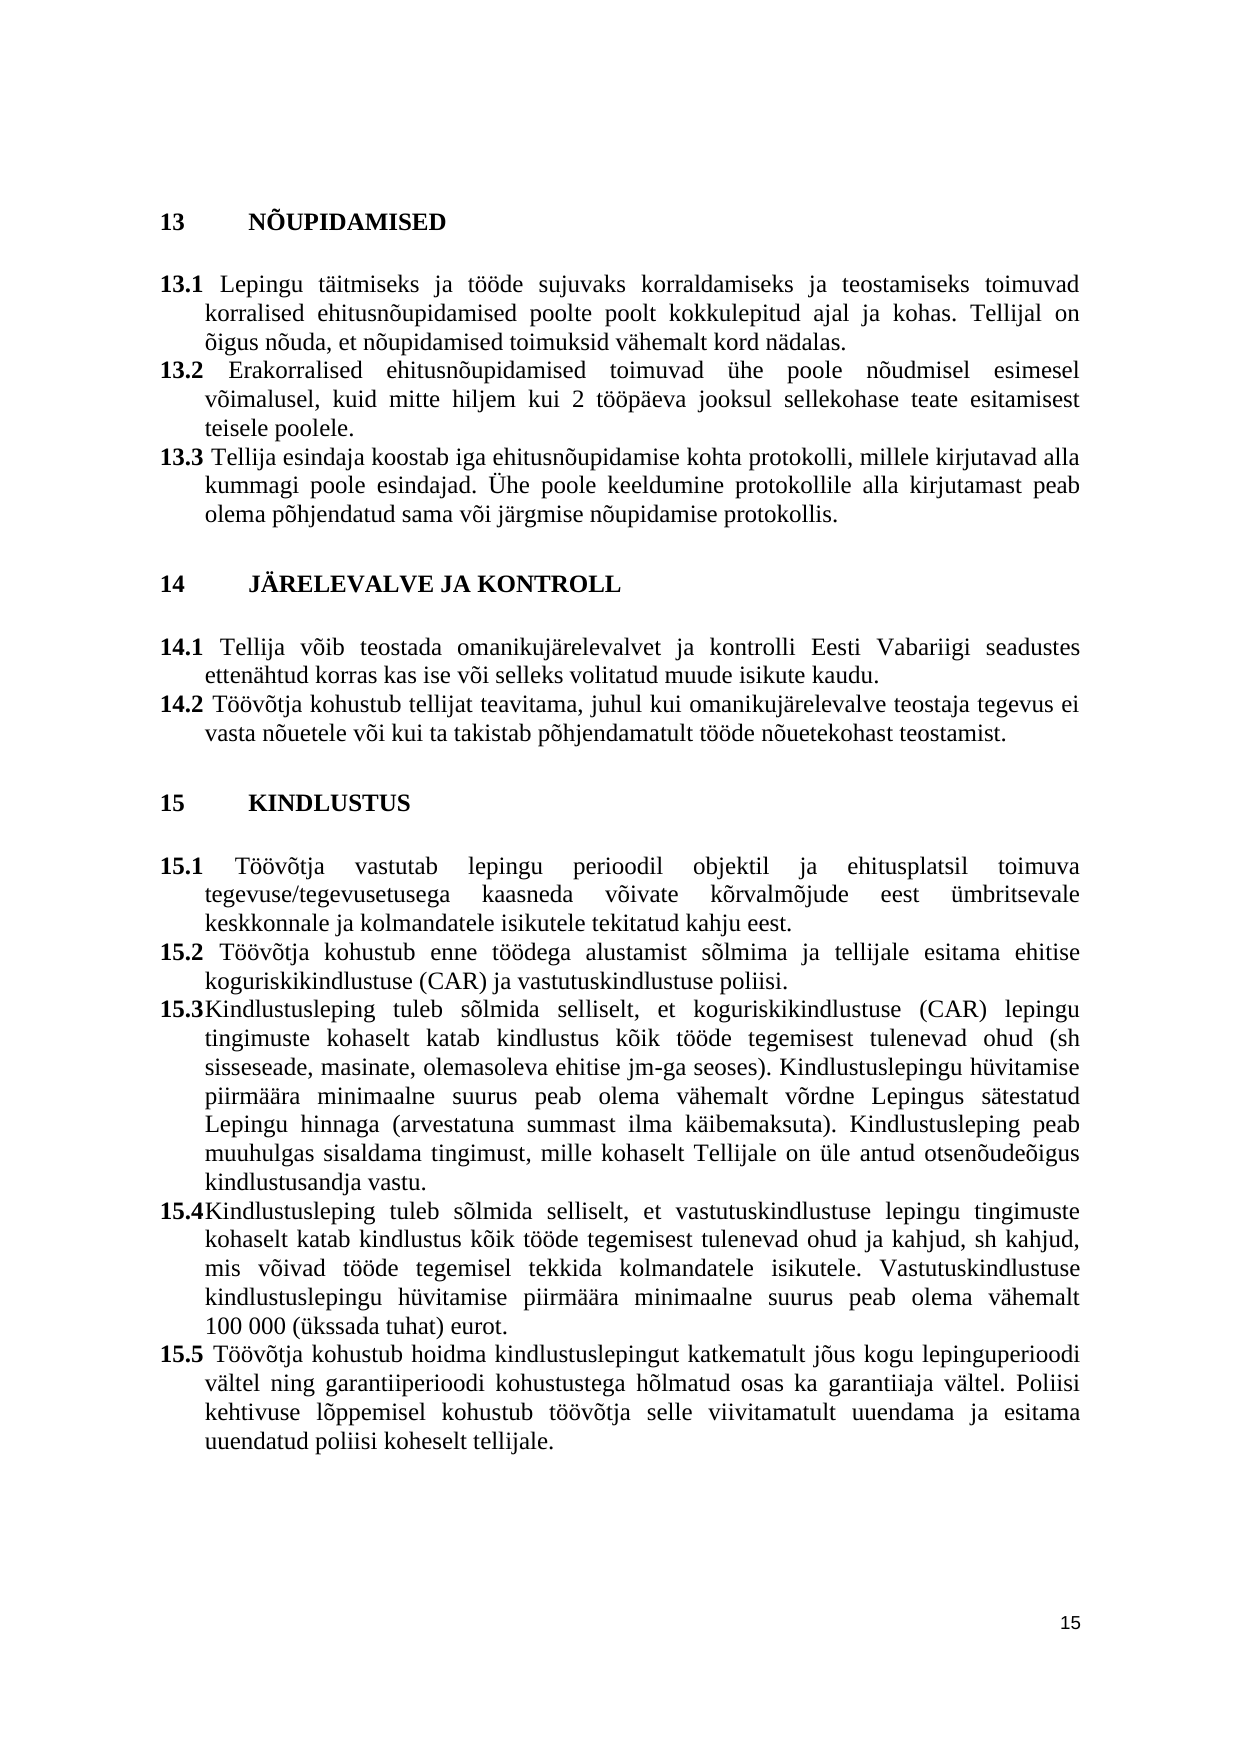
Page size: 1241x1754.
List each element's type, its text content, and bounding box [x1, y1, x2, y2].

subtitle JÄRELEVALVE JA KONTROLL [159, 569, 1081, 598]
text Töövõtja vastutab lepingu perioodil objektil ja ehitusplatsil toimuva tegevuse/tegevusetusega kaasneda võivate kõrvalmõjude eest ümbritsevale keskkonnale ja kolmandatele isikutele tekitatud kahju eest. [159, 851, 1081, 937]
text Erakorralised ehitusnõupidamised toimuvad ühe poole nõudmisel esimesel võimalusel, kuid mitte hiljem kui 2 tööpäeva jooksul sellekohase teate esitamisest teisele poolele. [159, 355, 1081, 442]
text Töövõtja kohustub tellijat teavitama, juhul kui omanikujärelevalve teostaja tegevus ei vasta nõuetele või kui ta takistab põhjendamatult tööde nõuetekohast teostamist. [159, 689, 1081, 747]
text Tellija esindaja koostab iga ehitusnõupidamise kohta protokolli, millele kirjutavad alla kummagi poole esindajad. Ühe poole keeldumine protokollile alla kirjutamast peab olema põhjendatud sama või järgmise nõupidamise protokollis. [159, 442, 1081, 528]
subtitle KINDLUSTUS [159, 788, 1081, 817]
text Lepingu täitmiseks ja tööde sujuvaks korraldamiseks ja teostamiseks toimuvad korralised ehitusnõupidamised poolte poolt kokkulepitud ajal ja kohas. Tellijal on õigus nõuda, et nõupidamised toimuksid vähemalt kord nädalas. [159, 269, 1081, 355]
text Kindlustusleping tuleb sõlmida selliselt, et koguriskikindlustuse (CAR) lepingu tingimuste kohaselt katab kindlustus kõik tööde tegemisest tulenevad ohud (sh sisseseade, masinate, olemasoleva ehitise jm-ga seoses). Kindlustuslepingu hüvitamise piirmäära minimaalne suurus peab olema vähemalt võrdne Lepingus sätestatud Lepingu hinnaga (arvestatuna summast ilma käibemaksuta). Kindlustusleping peab muuhulgas sisaldama tingimust, mille kohaselt Tellijale on üle antud otsenõudeõigus kindlustusandja vastu. [159, 994, 1081, 1196]
text Töövõtja kohustub hoidma kindlustuslepingut katkematult jõus kogu lepinguperioodi vältel ning garantiiperioodi kohustustega hõlmatud osas ka garantiiaja vältel. Poliisi kehtivuse lõppemisel kohustub töövõtja selle viivitamatult uuendama ja esitama uuendatud poliisi koheselt tellijale. [159, 1339, 1081, 1454]
text Kindlustusleping tuleb sõlmida selliselt, et vastutuskindlustuse lepingu tingimuste kohaselt katab kindlustus kõik tööde tegemisest tulenevad ohud ja kahjud, sh kahjud, mis võivad tööde tegemisel tekkida kolmandatele isikutele. Vastutuskindlustuse kindlustuslepingu hüvitamise piirmäära minimaalne suurus peab olema vähemalt 100 000 (ükssada tuhat) eurot. [159, 1196, 1081, 1339]
text Töövõtja kohustub enne töödega alustamist sõlmima ja tellijale esitama ehitise koguriskikindlustuse (CAR) ja vastutuskindlustuse poliisi. [159, 937, 1081, 994]
text Tellija võib teostada omanikujärelevalvet ja kontrolli Eesti Vabariigi seadustes ettenähtud korras kas ise või selleks volitatud muude isikute kaudu. [159, 632, 1081, 689]
subtitle NÕUPIDAMISED [159, 207, 1081, 236]
